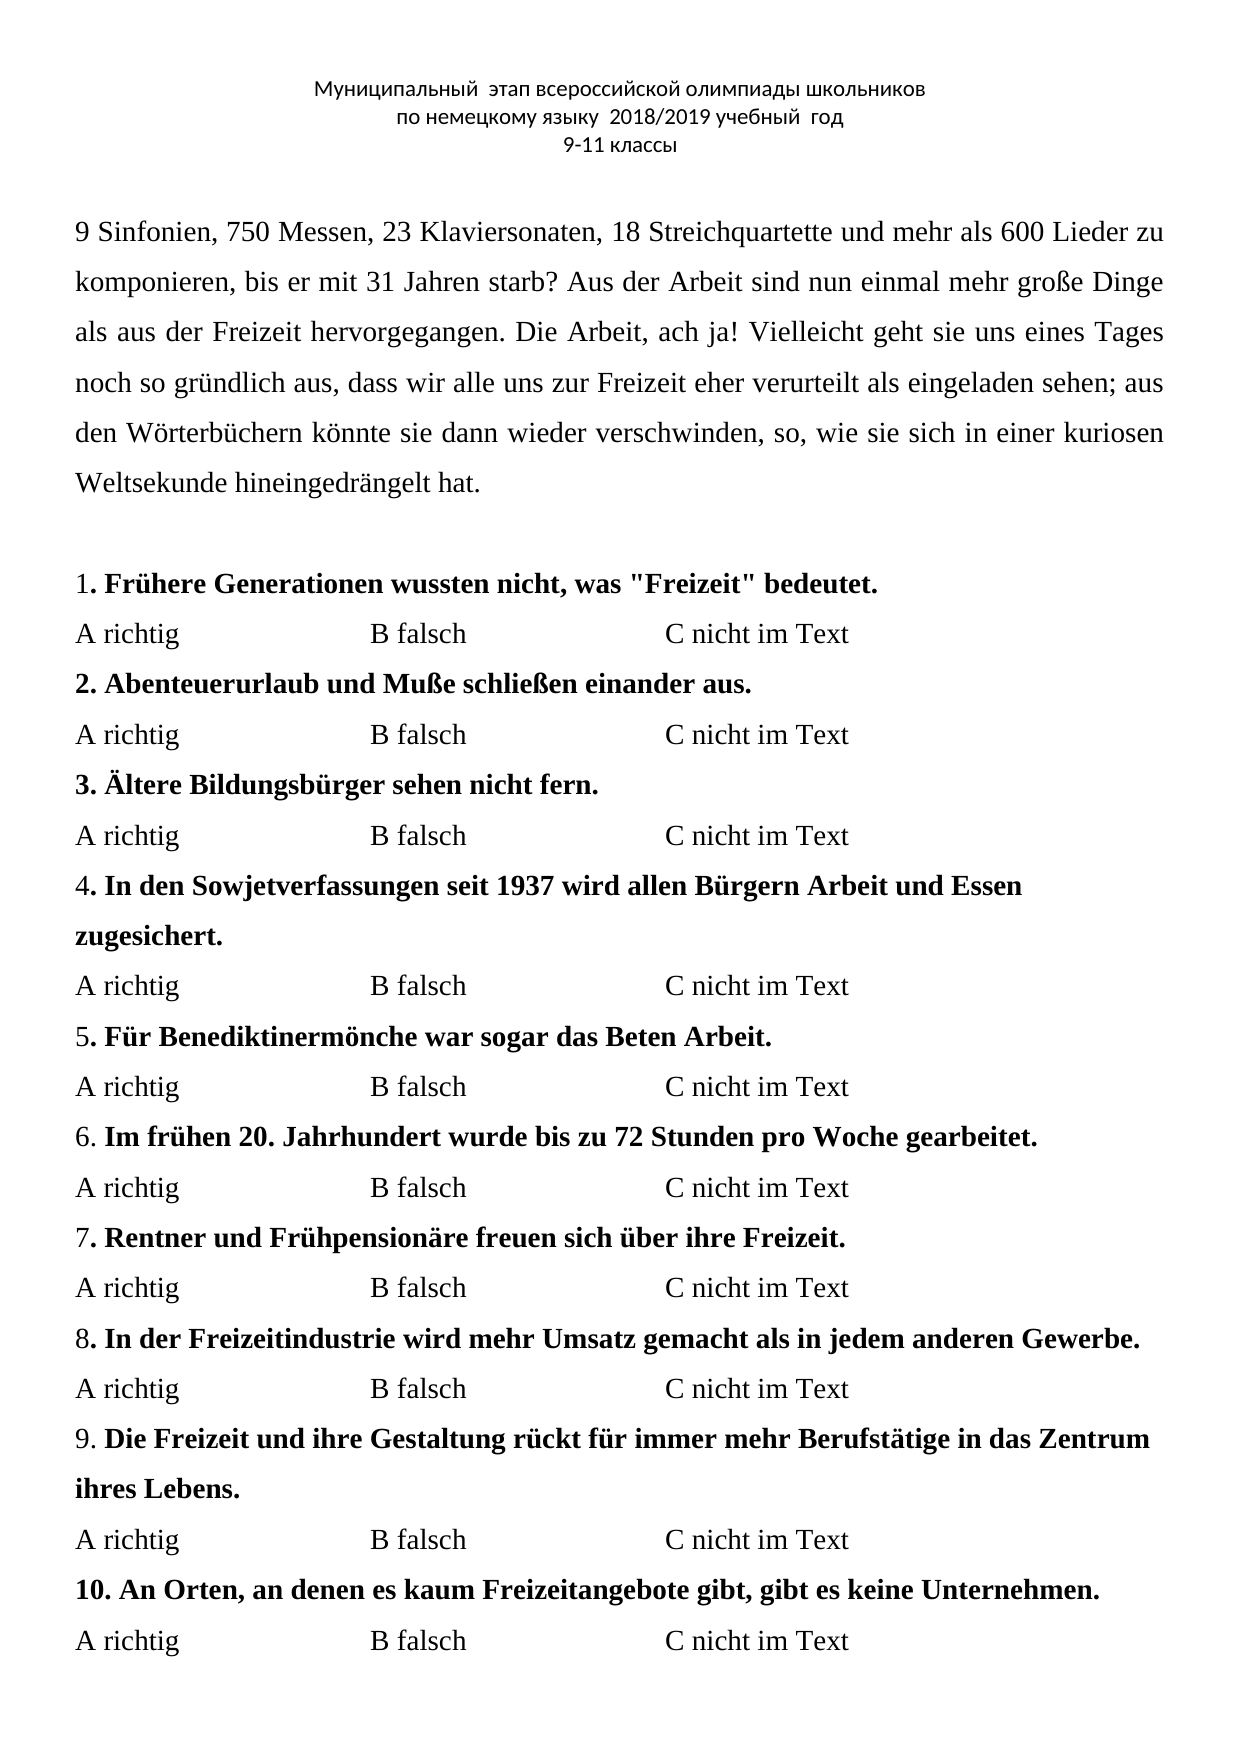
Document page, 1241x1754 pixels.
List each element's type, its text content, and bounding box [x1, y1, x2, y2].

text A richtig B falsch C nicht im Text [75, 1170, 1165, 1203]
text 2. Abenteuerurlaub und Muße schließen einander aus. [75, 667, 1165, 700]
text 1. Frühere Generationen wussten nicht, was "Freizeit" bedeutet. [75, 566, 1165, 599]
text A richtig B falsch C nicht im Text [75, 1069, 1165, 1103]
text A richtig B falsch C nicht im Text [75, 1270, 1165, 1304]
text 9. Die Freizeit und ihre Gestaltung rückt für immer mehr Berufstätige in das Zentrum ihres Lebens. [75, 1421, 1165, 1505]
text A richtig B falsch C nicht im Text [75, 1623, 1165, 1656]
text A richtig B falsch C nicht im Text [75, 717, 1165, 751]
text A richtig B falsch C nicht im Text [75, 968, 1165, 1002]
text 3. Ältere Bildungsbürger sehen nicht fern. [75, 767, 1165, 801]
text 7. Rentner und Frühpensionäre freuen sich über ihre Freizeit. [75, 1220, 1165, 1254]
text A richtig B falsch C nicht im Text [75, 1522, 1165, 1556]
text A richtig B falsch C nicht im Text [75, 616, 1165, 650]
text 6. Im frühen 20. Jahrhundert wurde bis zu 72 Stunden pro Woche gearbeitet. [75, 1119, 1165, 1153]
text 5. Für Benediktinermönche war sogar das Beten Arbeit. [75, 1019, 1165, 1052]
text A richtig B falsch C nicht im Text [75, 1371, 1165, 1404]
text 8. In der Freizeitindustrie wird mehr Umsatz gemacht als in jedem anderen Gewerbe. [75, 1321, 1165, 1354]
text 4. In den Sowjetverfassungen seit 1937 wird allen Bürgern Arbeit und Essen zugesichert. [75, 868, 1165, 952]
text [75, 214, 1165, 499]
text A richtig B falsch C nicht im Text [75, 818, 1165, 851]
text 10. An Orten, an denen es kaum Freizeitangebote gibt, gibt es keine Unternehmen. [75, 1572, 1165, 1606]
